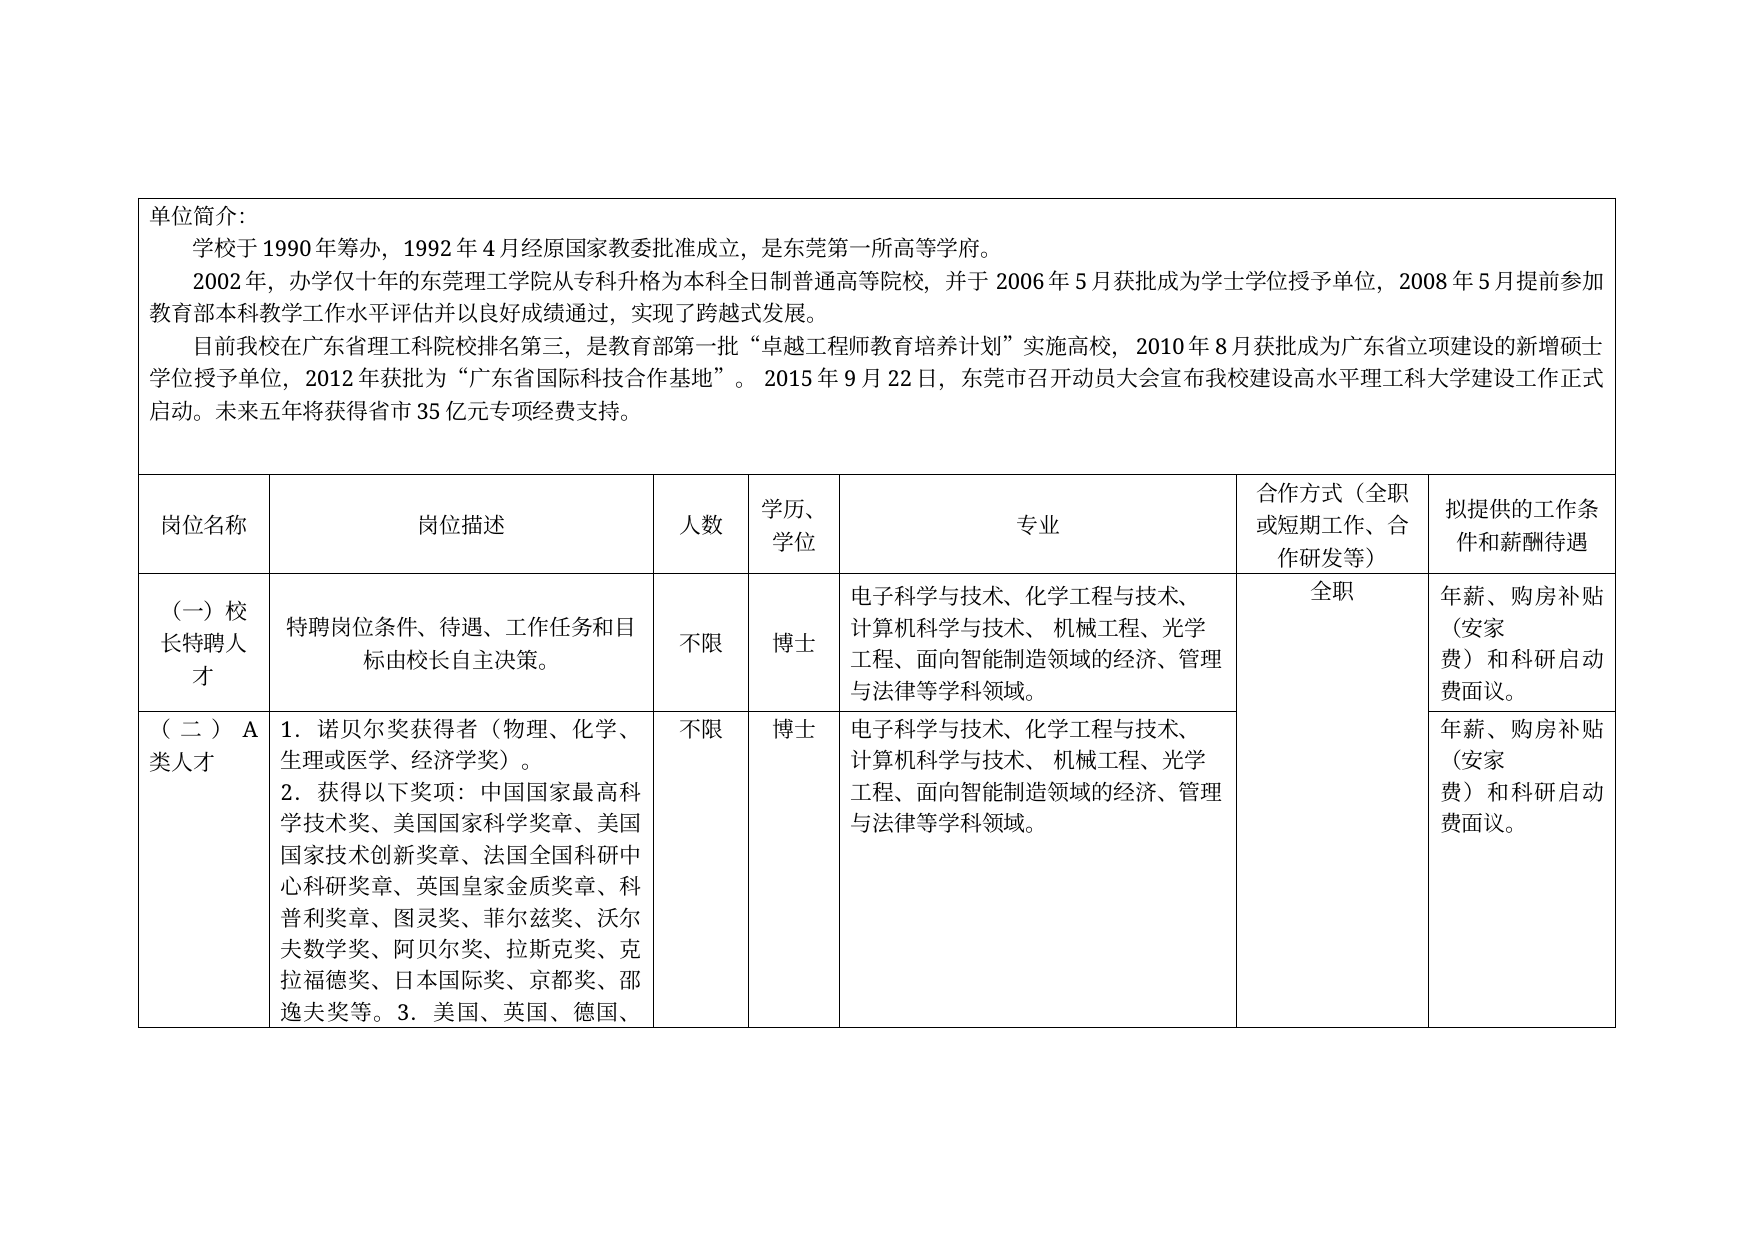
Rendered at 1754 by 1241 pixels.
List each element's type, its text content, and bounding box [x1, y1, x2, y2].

table_cell 拟提供的工作条件和薪酬待遇 [1429, 475, 1615, 573]
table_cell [270, 712, 653, 1027]
table_cell 岗位描述 [270, 475, 653, 573]
table_cell 博士 [749, 712, 839, 1027]
table_cell 全职 [1237, 574, 1428, 1027]
table_cell 不限 [654, 574, 748, 711]
table_cell （一）校长特聘人才 [139, 574, 269, 711]
table_cell 学历、学位 [749, 475, 839, 573]
table_cell 专业 [840, 475, 1236, 573]
table_cell 电子科学与技术、化学工程与技术、 计算机科学与技术、 机械工程、光学工程、面向智能制造领域的经济、管理与法律等学科领域。 [840, 574, 1236, 711]
table_cell 年薪、购房补贴（安家 费）和科研启动费面议。 [1429, 574, 1615, 711]
table_cell 岗位名称 [139, 475, 269, 573]
table_cell 博士 [749, 574, 839, 711]
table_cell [840, 712, 1236, 1027]
table_cell 特聘岗位条件、待遇、工作任务和目标由校长自主决策。 [270, 574, 653, 711]
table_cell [1429, 712, 1615, 1027]
table_cell 人数 [654, 475, 748, 573]
table_cell 合作方式（全职或短期工作、合作研发等） [1237, 475, 1428, 573]
table_cell （二）A 类人才 [139, 712, 269, 1027]
table_cell 不限 [654, 712, 748, 1027]
table_cell 单位简介： 学校于1990年筹办，1992年4月经原国家教委批准成立，是东莞第一所高等学府。 2002年，办学仅十年的东莞理工学院从专科升格为本科全日制普通高等院校，并于2006年5月获批成为学士学位授予单位，2008年5月提前参加教育部本科教学工作水平评估并以良好成绩通过，实现了跨越式发展。 目前我校在广东省理工科院校排名第三，是教育部第一批“卓越工程师教育培养计划”实施高校，2010年8月获批成为广东省立项建设的新增硕士学位授予单位，2012年获批为“广东省国际科技合作基地”。 2015年9月22日，东莞市召开动员大会宣布我校建设高水平理工科大学建设工作正式启动。未来五年将获得省市35亿元专项经费支持。 [139, 199, 1615, 474]
